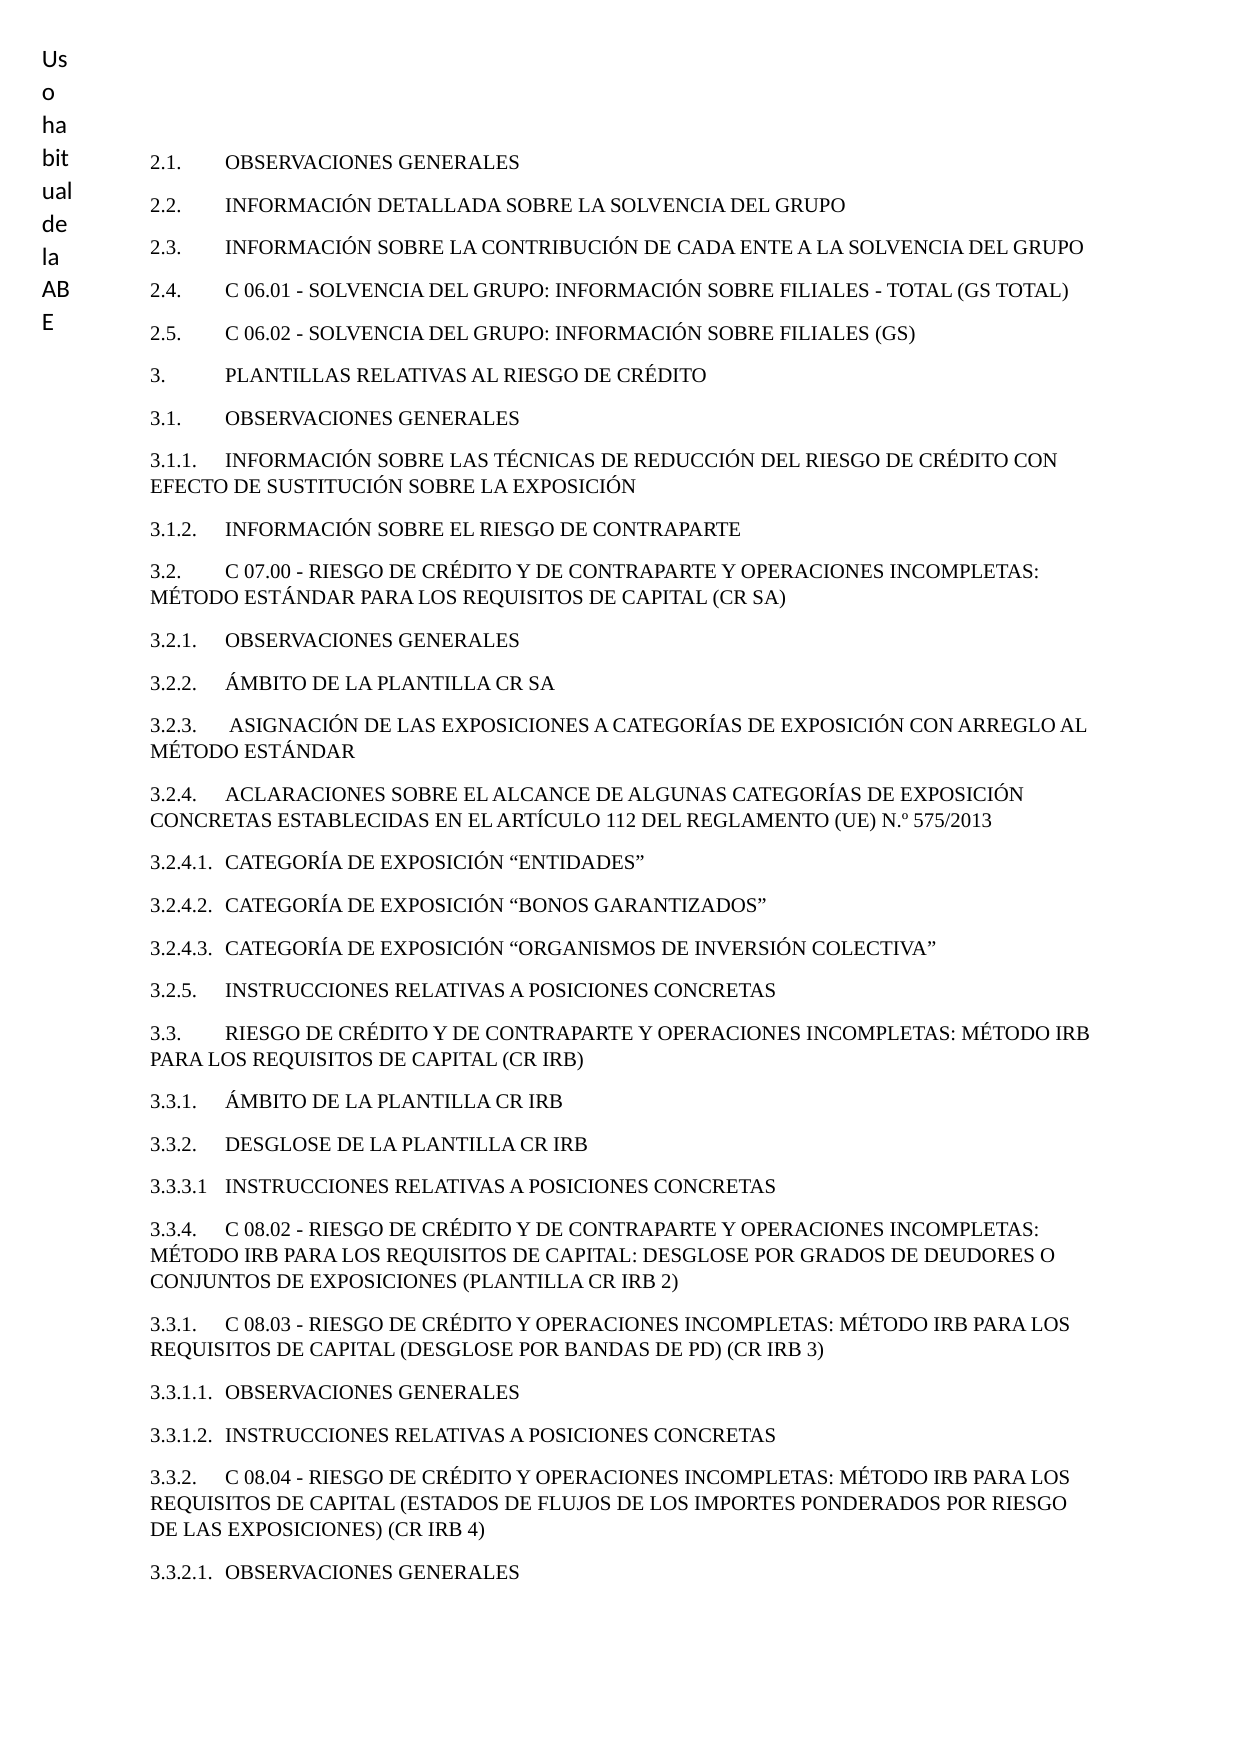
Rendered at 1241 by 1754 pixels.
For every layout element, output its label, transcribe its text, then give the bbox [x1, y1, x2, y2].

text 2.5. C 06.02 - SOLVENCIA DEL GRUPO: INFORMACIÓN SOBRE FILIALES (GS) [150, 320, 1090, 344]
text 3.2.4.1. CATEGORÍA DE EXPOSICIÓN “ENTIDADES” [150, 850, 1090, 874]
text 3.2.3. ASIGNACIÓN DE LAS EXPOSICIONES A CATEGORÍAS DE EXPOSICIÓN CON ARREGLO AL MÉTODO ESTÁNDAR [150, 713, 1090, 763]
text 3.1. OBSERVACIONES GENERALES [150, 406, 1090, 430]
text 3. PLANTILLAS RELATIVAS AL RIESGO DE CRÉDITO [150, 363, 1090, 387]
text 3.2.2. ÁMBITO DE LA PLANTILLA CR SA [150, 671, 1090, 694]
text 3.3.4. C 08.02 - RIESGO DE CRÉDITO Y DE CONTRAPARTE Y OPERACIONES INCOMPLETAS: MÉTODO IRB PARA LOS REQUISITOS DE CAPITAL: DESGLOSE POR GRADOS DE DEUDORES O CONJUNTOS DE EXPOSICIONES (PLANTILLA CR IRB 2) [150, 1217, 1090, 1293]
text 2.1. OBSERVACIONES GENERALES [150, 150, 1090, 174]
text 2.2. INFORMACIÓN DETALLADA SOBRE LA SOLVENCIA DEL GRUPO [150, 193, 1090, 217]
text 3.2.4. ACLARACIONES SOBRE EL ALCANCE DE ALGUNAS CATEGORÍAS DE EXPOSICIÓN CONCRETAS ESTABLECIDAS EN EL ARTÍCULO 112 DEL REGLAMENTO (UE) N.º 575/2013 [150, 782, 1090, 832]
text 3.2.5. INSTRUCCIONES RELATIVAS A POSICIONES CONCRETAS [150, 978, 1090, 1002]
text 3.2.1. OBSERVACIONES GENERALES [150, 628, 1090, 652]
text 3.3.1. C 08.03 - RIESGO DE CRÉDITO Y OPERACIONES INCOMPLETAS: MÉTODO IRB PARA LOS REQUISITOS DE CAPITAL (DESGLOSE POR BANDAS DE PD) (CR IRB 3) [150, 1311, 1090, 1361]
text 3.1.2. INFORMACIÓN SOBRE EL RIESGO DE CONTRAPARTE [150, 517, 1090, 541]
text 2.3. INFORMACIÓN SOBRE LA CONTRIBUCIÓN DE CADA ENTE A LA SOLVENCIA DEL GRUPO [150, 235, 1090, 259]
text 3.2.4.2. CATEGORÍA DE EXPOSICIÓN “BONOS GARANTIZADOS” [150, 893, 1090, 917]
text 2.4. C 06.01 - SOLVENCIA DEL GRUPO: INFORMACIÓN SOBRE FILIALES - TOTAL (GS TOTAL) [150, 278, 1090, 302]
text 3.3.2.1. OBSERVACIONES GENERALES [150, 1560, 1090, 1584]
text 3.3. RIESGO DE CRÉDITO Y DE CONTRAPARTE Y OPERACIONES INCOMPLETAS: MÉTODO IRB PARA LOS REQUISITOS DE CAPITAL (CR IRB) [150, 1021, 1090, 1071]
text 3.3.2. C 08.04 - RIESGO DE CRÉDITO Y OPERACIONES INCOMPLETAS: MÉTODO IRB PARA LOS REQUISITOS DE CAPITAL (ESTADOS DE FLUJOS DE LOS IMPORTES PONDERADOS POR RIESGO DE LAS EXPOSICIONES) (CR IRB 4) [150, 1465, 1090, 1541]
text 3.2. C 07.00 - RIESGO DE CRÉDITO Y DE CONTRAPARTE Y OPERACIONES INCOMPLETAS: MÉTODO ESTÁNDAR PARA LOS REQUISITOS DE CAPITAL (CR SA) [150, 559, 1090, 609]
text 3.1.1. INFORMACIÓN SOBRE LAS TÉCNICAS DE REDUCCIÓN DEL RIESGO DE CRÉDITO CON EFECTO DE SUSTITUCIÓN SOBRE LA EXPOSICIÓN [150, 448, 1090, 498]
text 3.3.1.2. INSTRUCCIONES RELATIVAS A POSICIONES CONCRETAS [150, 1423, 1090, 1447]
text 3.3.1.1. OBSERVACIONES GENERALES [150, 1380, 1090, 1404]
text 3.2.4.3. CATEGORÍA DE EXPOSICIÓN “ORGANISMOS DE INVERSIÓN COLECTIVA” [150, 935, 1090, 959]
text 3.3.1. ÁMBITO DE LA PLANTILLA CR IRB [150, 1089, 1090, 1113]
text 3.3.2. DESGLOSE DE LA PLANTILLA CR IRB [150, 1132, 1090, 1156]
text 3.3.3.1 INSTRUCCIONES RELATIVAS A POSICIONES CONCRETAS [150, 1174, 1090, 1198]
